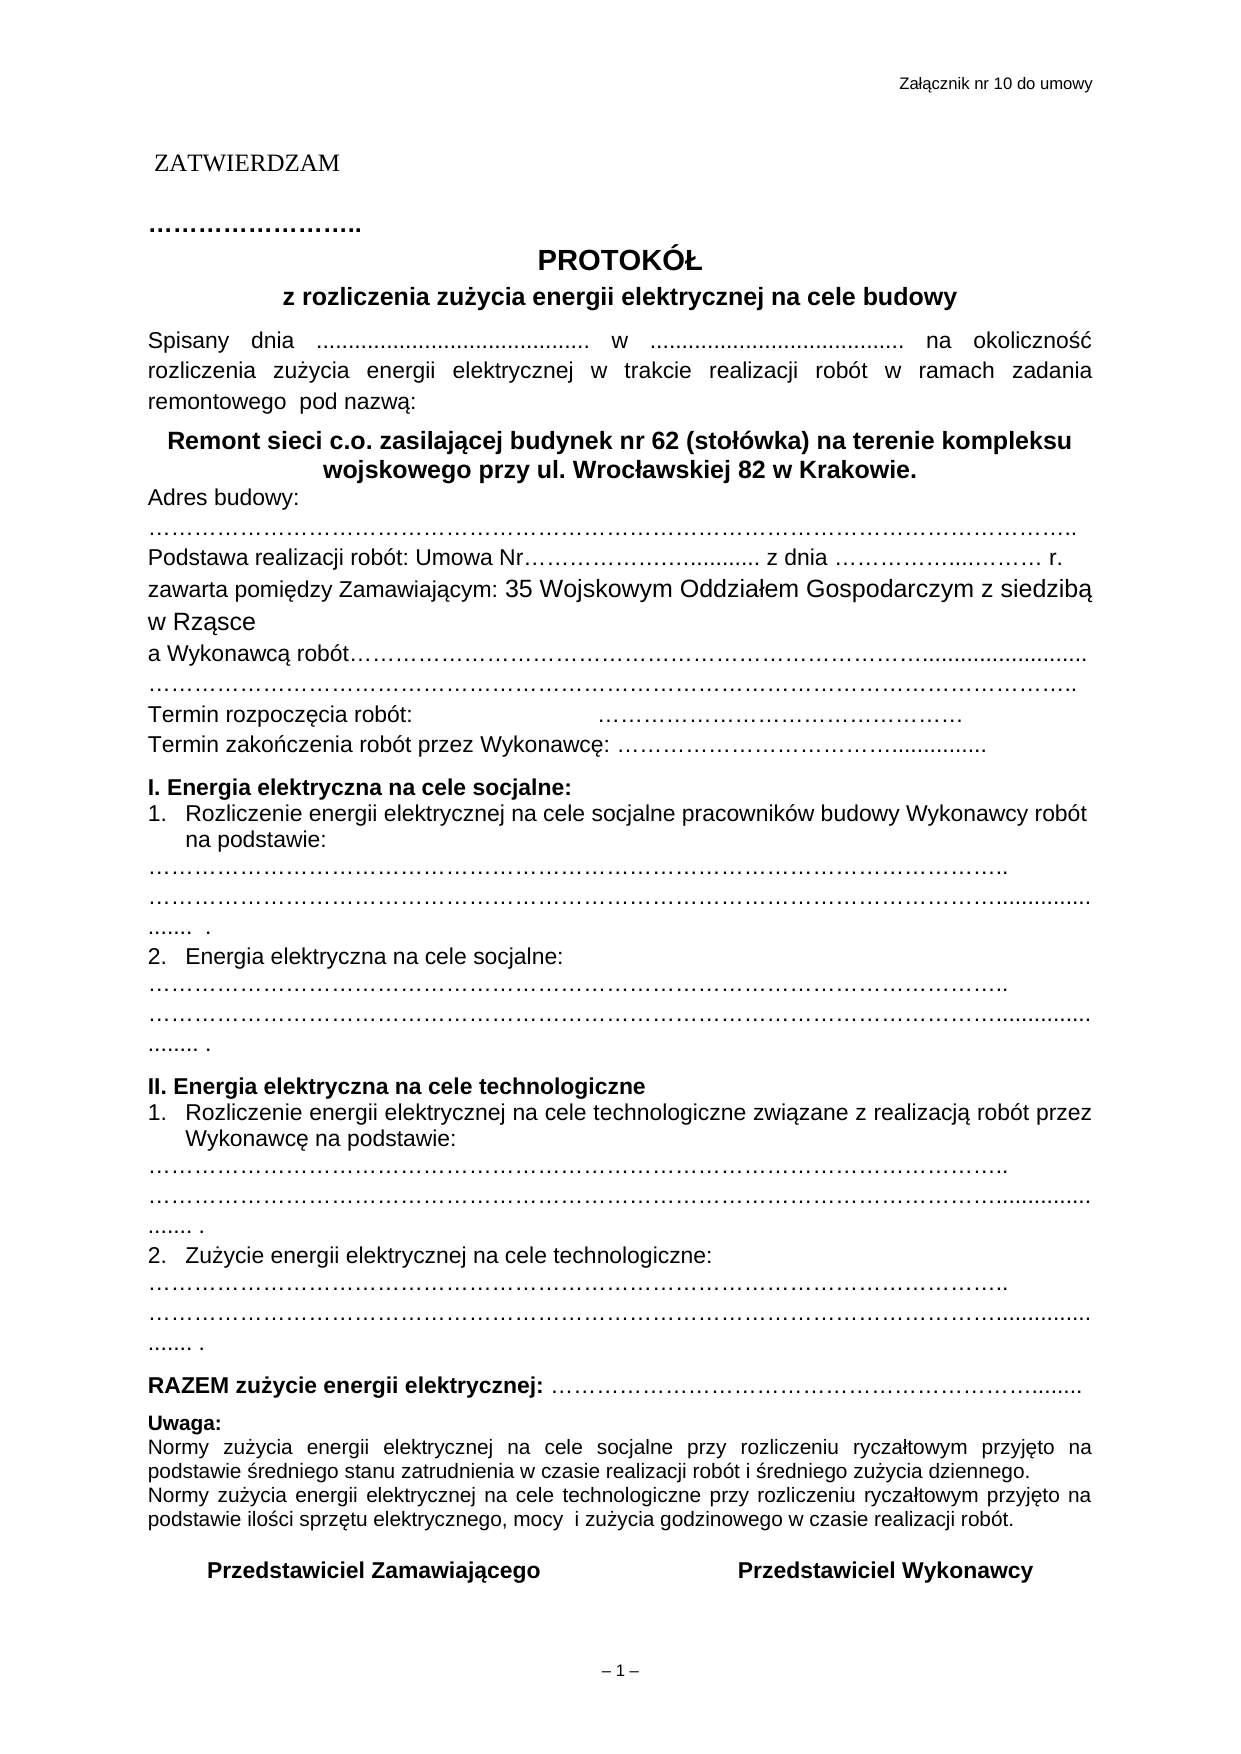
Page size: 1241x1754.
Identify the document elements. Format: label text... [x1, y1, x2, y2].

text Termin zakończenia robót przez Wykonawcę: ………………………………............... [148, 731, 1093, 757]
list ………………………………………………………………………………………………………….. [148, 670, 1093, 697]
text zawarta pomiędzy Zamawiającym: 35 Wojskowym Oddziałem Gospodarczym z siedzibą w Rząsce [148, 574, 1093, 636]
text I. Energia elektryczna na cele socjalne: [148, 773, 1093, 800]
list Rozliczenie energii elektrycznej na cele technologiczne związane z realizacją robót przez Wykonawcę na podstawie: [148, 1099, 1093, 1152]
list Rozliczenie energii elektrycznej na cele socjalne pracowników budowy Wykonawcy robót na podstawie: [148, 800, 1093, 853]
text ………………………………………………………………………………………………………….. [148, 514, 1093, 540]
text …………………….. [148, 209, 1093, 238]
text …………………………………………………………………………………………………..…………………………………………………………………………………………………...................... . [148, 1269, 1093, 1356]
text …………………………………………………………………………………………………..…………………………………………………………………………………………………....................... . [148, 969, 1093, 1056]
text Podstawa realizacji robót: Umowa Nr……………….…........... z dnia ……………....……… r. [148, 544, 1093, 570]
text Przedstawiciel Zamawiającego Przedstawiciel Wykonawcy [148, 1557, 1093, 1583]
text RAZEM zużycie energii elektrycznej: ………………………………………………………........ [148, 1372, 1093, 1398]
text PROTOKÓŁ [148, 243, 1093, 277]
list Energia elektryczna na cele socjalne: [148, 943, 1093, 969]
text …………………………………………………………………………………………………..…………………………………………………………………………………………………...................... . [148, 853, 1093, 939]
text …………………………………………………………………………………………………..…………………………………………………………………………………………………...................... . [148, 1152, 1093, 1238]
text II. Energia elektryczna na cele technologiczne [148, 1073, 1093, 1099]
text Remont sieci c.o. zasilającej budynek nr 62 (stołówka) na terenie kompleksu wojskowego przy ul. Wrocławskiej 82 w Krakowie. [148, 426, 1093, 483]
text z rozliczenia zużycia energii elektrycznej na cele budowy [148, 282, 1093, 310]
text Normy zużycia energii elektrycznej na cele technologiczne przy rozliczeniu ryczałtowym przyjęto na podstawie ilości sprzętu elektrycznego, mocy i zużycia godzinowego w czasie realizacji robót. [148, 1483, 1093, 1531]
text ZATWIERDZAM [148, 148, 1093, 176]
text Normy zużycia energii elektrycznej na cele socjalne przy rozliczeniu ryczałtowym przyjęto na podstawie średniego stanu zatrudnienia w czasie realizacji robót i średniego zużycia dziennego. [148, 1435, 1093, 1483]
list a Wykonawcą robót………………………………………………………………….......................... [148, 640, 1093, 667]
text Adres budowy: [148, 483, 1093, 510]
text Uwaga: [148, 1411, 1093, 1435]
text Termin rozpoczęcia robót: ………………………………………… [148, 701, 1093, 727]
text Spisany dnia ........................................... w ........................................ na okoliczność rozliczenia zużycia energii elektrycznej w trakcie realizacji robót w ramach zadania remontowego pod nazwą: [148, 327, 1093, 414]
list Zużycie energii elektrycznej na cele technologiczne: [148, 1242, 1093, 1269]
